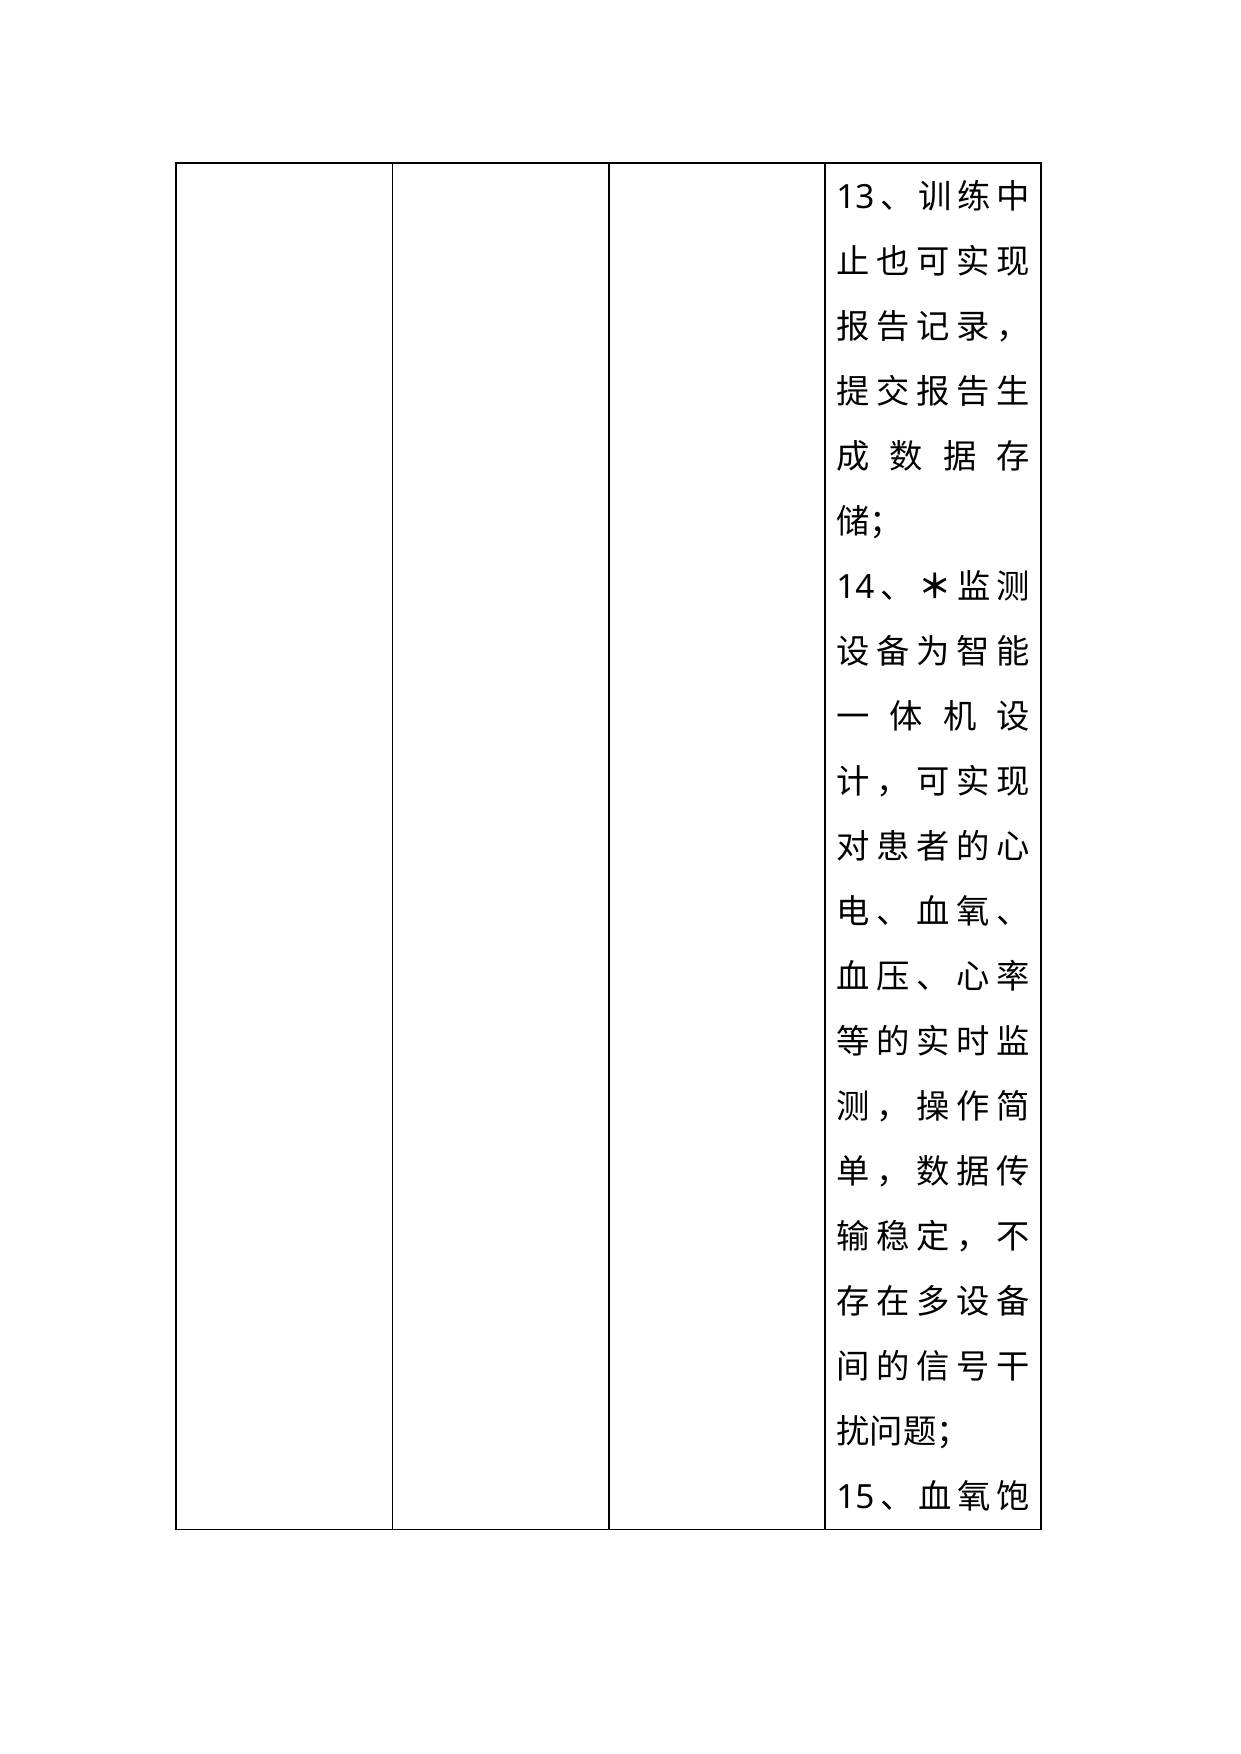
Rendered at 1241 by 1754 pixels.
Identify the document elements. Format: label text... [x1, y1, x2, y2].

table_cell 1 [393, 164, 608, 1528]
table_cell [177, 164, 392, 1528]
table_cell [826, 164, 1040, 1528]
table_cell [610, 164, 824, 1528]
